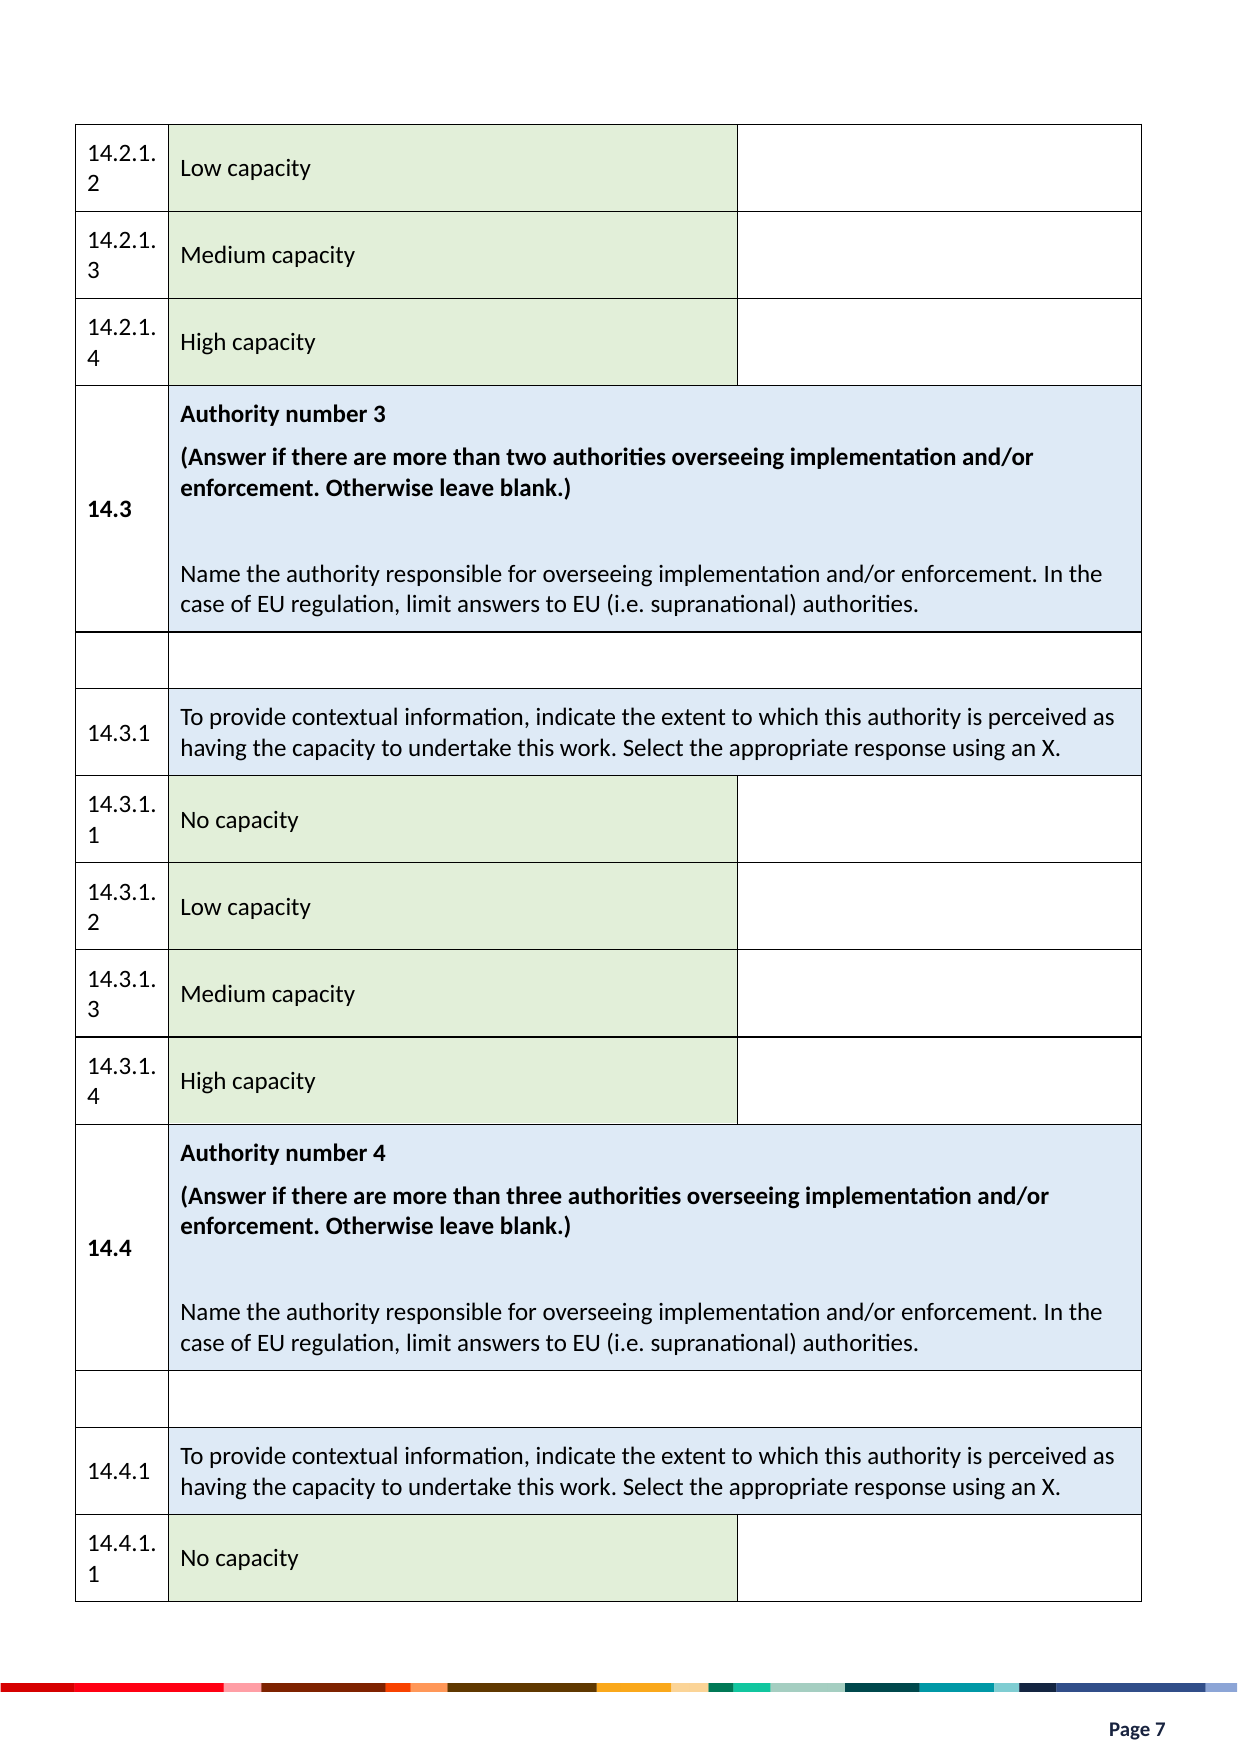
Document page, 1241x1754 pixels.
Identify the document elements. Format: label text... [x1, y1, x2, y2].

table_cell Low capacity [169, 863, 737, 949]
table_cell [738, 776, 1141, 862]
table_cell 14.2.1.4 [76, 299, 168, 385]
table_cell [738, 950, 1141, 1036]
table_cell No capacity [169, 776, 737, 862]
table_cell 14.3 [76, 386, 168, 631]
table_cell High capacity [169, 1038, 737, 1123]
table_cell To provide contextual information, indicate the extent to which this authority is perceived as having the capacity to undertake this work. Select the appropriate response using an X. [169, 1428, 1141, 1514]
table_cell Authority number 4 (Answer if there are more than three authorities overseeing implementation and/or enforcement. Otherwise leave blank.) Name the authority responsible for overseeing implementation and/or enforcement. In the case of EU regulation, limit answers to EU (i.e. supranational) authorities. [169, 1125, 1141, 1370]
table_cell No capacity [169, 1515, 737, 1601]
table_cell [76, 633, 168, 688]
table_cell 14.3.1.1 [76, 776, 168, 862]
table_cell 14.3.1 [76, 689, 168, 775]
table_cell [738, 125, 1141, 211]
table_cell 14.2.1.3 [76, 212, 168, 298]
table_cell 14.3.1.4 [76, 1038, 168, 1123]
table_cell High capacity [169, 299, 737, 385]
table_cell To provide contextual information, indicate the extent to which this authority is perceived as having the capacity to undertake this work. Select the appropriate response using an X. [169, 689, 1141, 775]
table_cell [738, 299, 1141, 385]
table_cell Low capacity [169, 125, 737, 211]
table_cell 14.2.1.2 [76, 125, 168, 211]
table_cell 14.3.1.3 [76, 950, 168, 1036]
table_cell [738, 1038, 1141, 1123]
table_cell [169, 633, 1141, 688]
table_cell 14.3.1.2 [76, 863, 168, 949]
table_cell 14.4.1 [76, 1428, 168, 1514]
table_cell Medium capacity [169, 212, 737, 298]
table_cell Authority number 3 (Answer if there are more than two authorities overseeing implementation and/or enforcement. Otherwise leave blank.) Name the authority responsible for overseeing implementation and/or enforcement. In the case of EU regulation, limit answers to EU (i.e. supranational) authorities. [169, 386, 1141, 631]
table_cell [76, 1371, 168, 1427]
table_cell [169, 1371, 1141, 1427]
picture [0, 1683, 1236, 1692]
table_cell 14.4.1.1 [76, 1515, 168, 1601]
table_cell Medium capacity [169, 950, 737, 1036]
table_cell [738, 1515, 1141, 1601]
table_cell 14.4 [76, 1125, 168, 1370]
table_cell [738, 863, 1141, 949]
table_cell [738, 212, 1141, 298]
